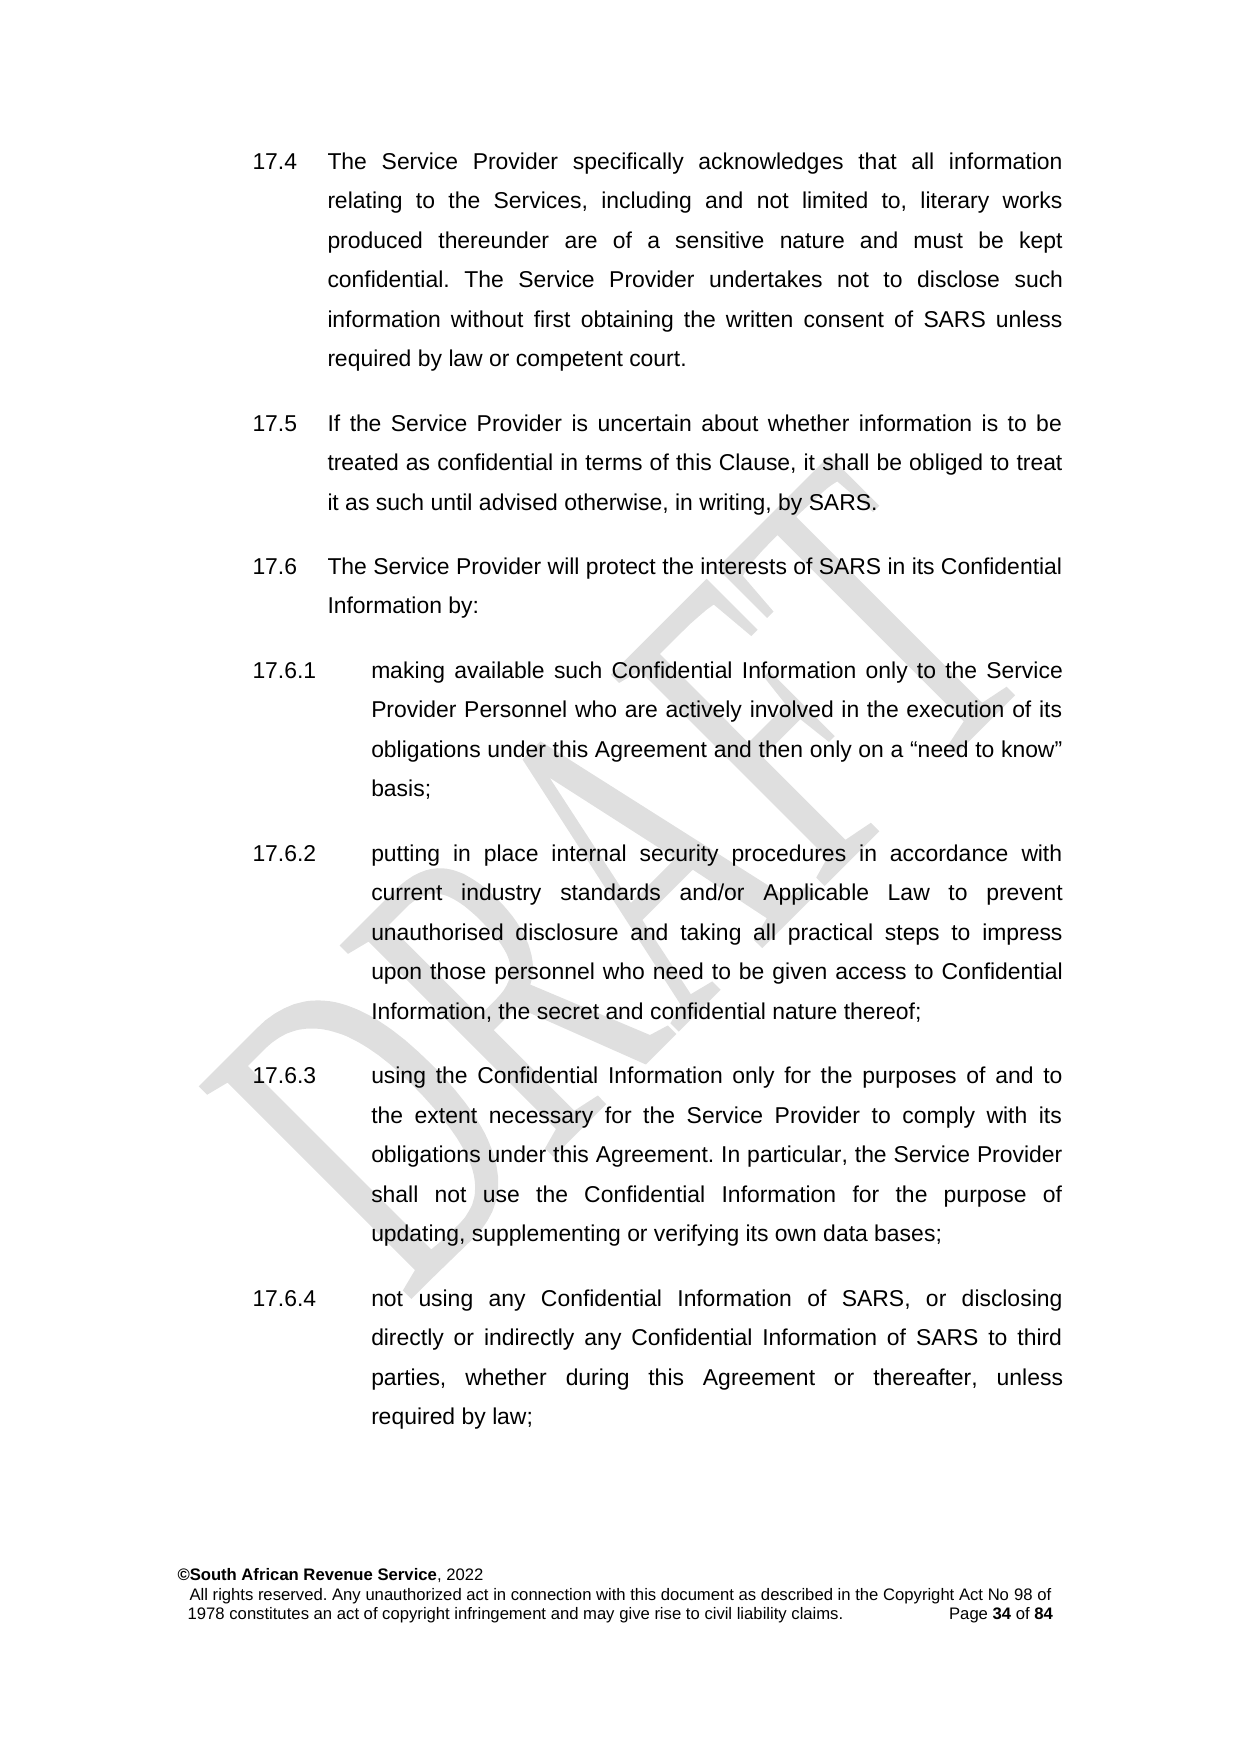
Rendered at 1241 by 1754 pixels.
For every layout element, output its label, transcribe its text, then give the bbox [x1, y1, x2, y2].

list putting in place internal security procedures in accordance with current industry standards and/or Applicable Law to prevent unauthorised disclosure and taking all practical steps to impress upon those personnel who need to be given access to Confidential Information, the secret and confidential nature thereof; [252, 840, 1063, 1024]
list using the Confidential Information only for the purposes of and to the extent necessary for the Service Provider to comply with its obligations under this Agreement. In particular, the Service Provider shall not use the Confidential Information for the purpose of updating, supplementing or verifying its own data bases; [252, 1062, 1063, 1247]
list The Service Provider will protect the interests of SARS in its Confidential Information by: [252, 553, 1063, 619]
list making available such Confidential Information only to the Service Provider Personnel who are actively involved in the execution of its obligations under this Agreement and then only on a “need to know” basis; [252, 657, 1063, 802]
list If the Service Provider is uncertain about whether information is to be treated as confidential in terms of this Clause, it shall be obliged to treat it as such until advised otherwise, in writing, by SARS. [252, 409, 1063, 515]
list The Service Provider specifically acknowledges that all information relating to the Services, including and not limited to, literary works produced thereunder are of a sensitive nature and must be kept confidential. The Service Provider undertakes not to disclose such information without first obtaining the written consent of SARS unless required by law or competent court. [252, 148, 1063, 371]
list not using any Confidential Information of SARS, or disclosing directly or indirectly any Confidential Information of SARS to third parties, whether during this Agreement or thereafter, unless required by law; [252, 1285, 1063, 1429]
